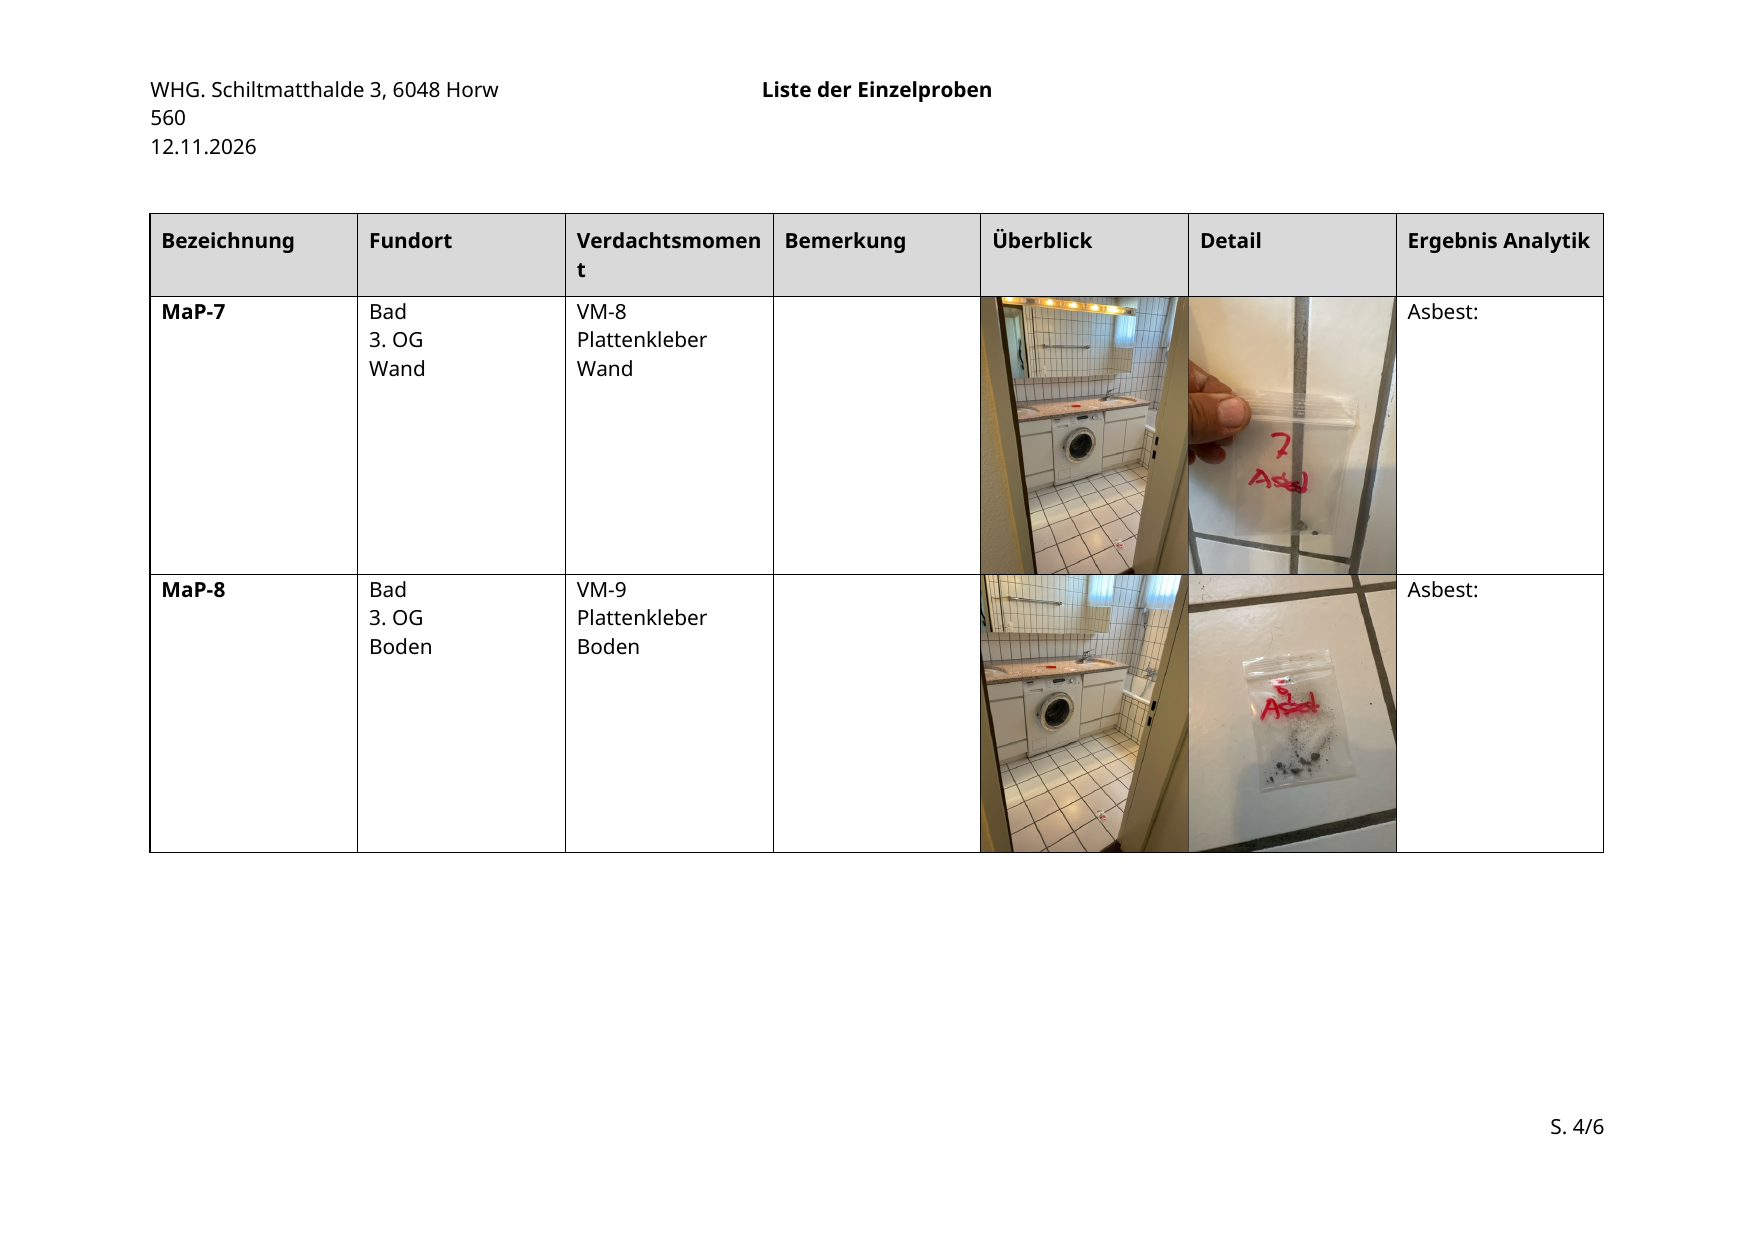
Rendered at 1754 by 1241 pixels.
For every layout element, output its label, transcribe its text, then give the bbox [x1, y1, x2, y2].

table_cell Bad 3. OG Wand [358, 297, 565, 574]
table_cell Asbest: [1397, 575, 1603, 852]
picture [980, 575, 1397, 852]
table_header Detail [1189, 214, 1396, 296]
table_cell MaP-8 [151, 575, 357, 852]
table_header Bemerkung [774, 214, 980, 296]
table_cell VM-8 Plattenkleber Wand [566, 297, 773, 574]
table_header Verdachtsmoment [566, 214, 773, 296]
table_cell [774, 575, 980, 852]
table_cell MaP-7 [151, 297, 357, 574]
table_header Bezeichnung [151, 214, 357, 296]
table_header Überblick [981, 214, 1188, 296]
table_cell [774, 297, 980, 574]
table_cell Asbest: [1397, 297, 1603, 574]
picture [980, 297, 1397, 574]
table_header Fundort [358, 214, 565, 296]
table_header Ergebnis Analytik [1397, 214, 1603, 296]
table_cell VM-9 Plattenkleber Boden [566, 575, 773, 852]
table_cell Bad 3. OG Boden [358, 575, 565, 852]
